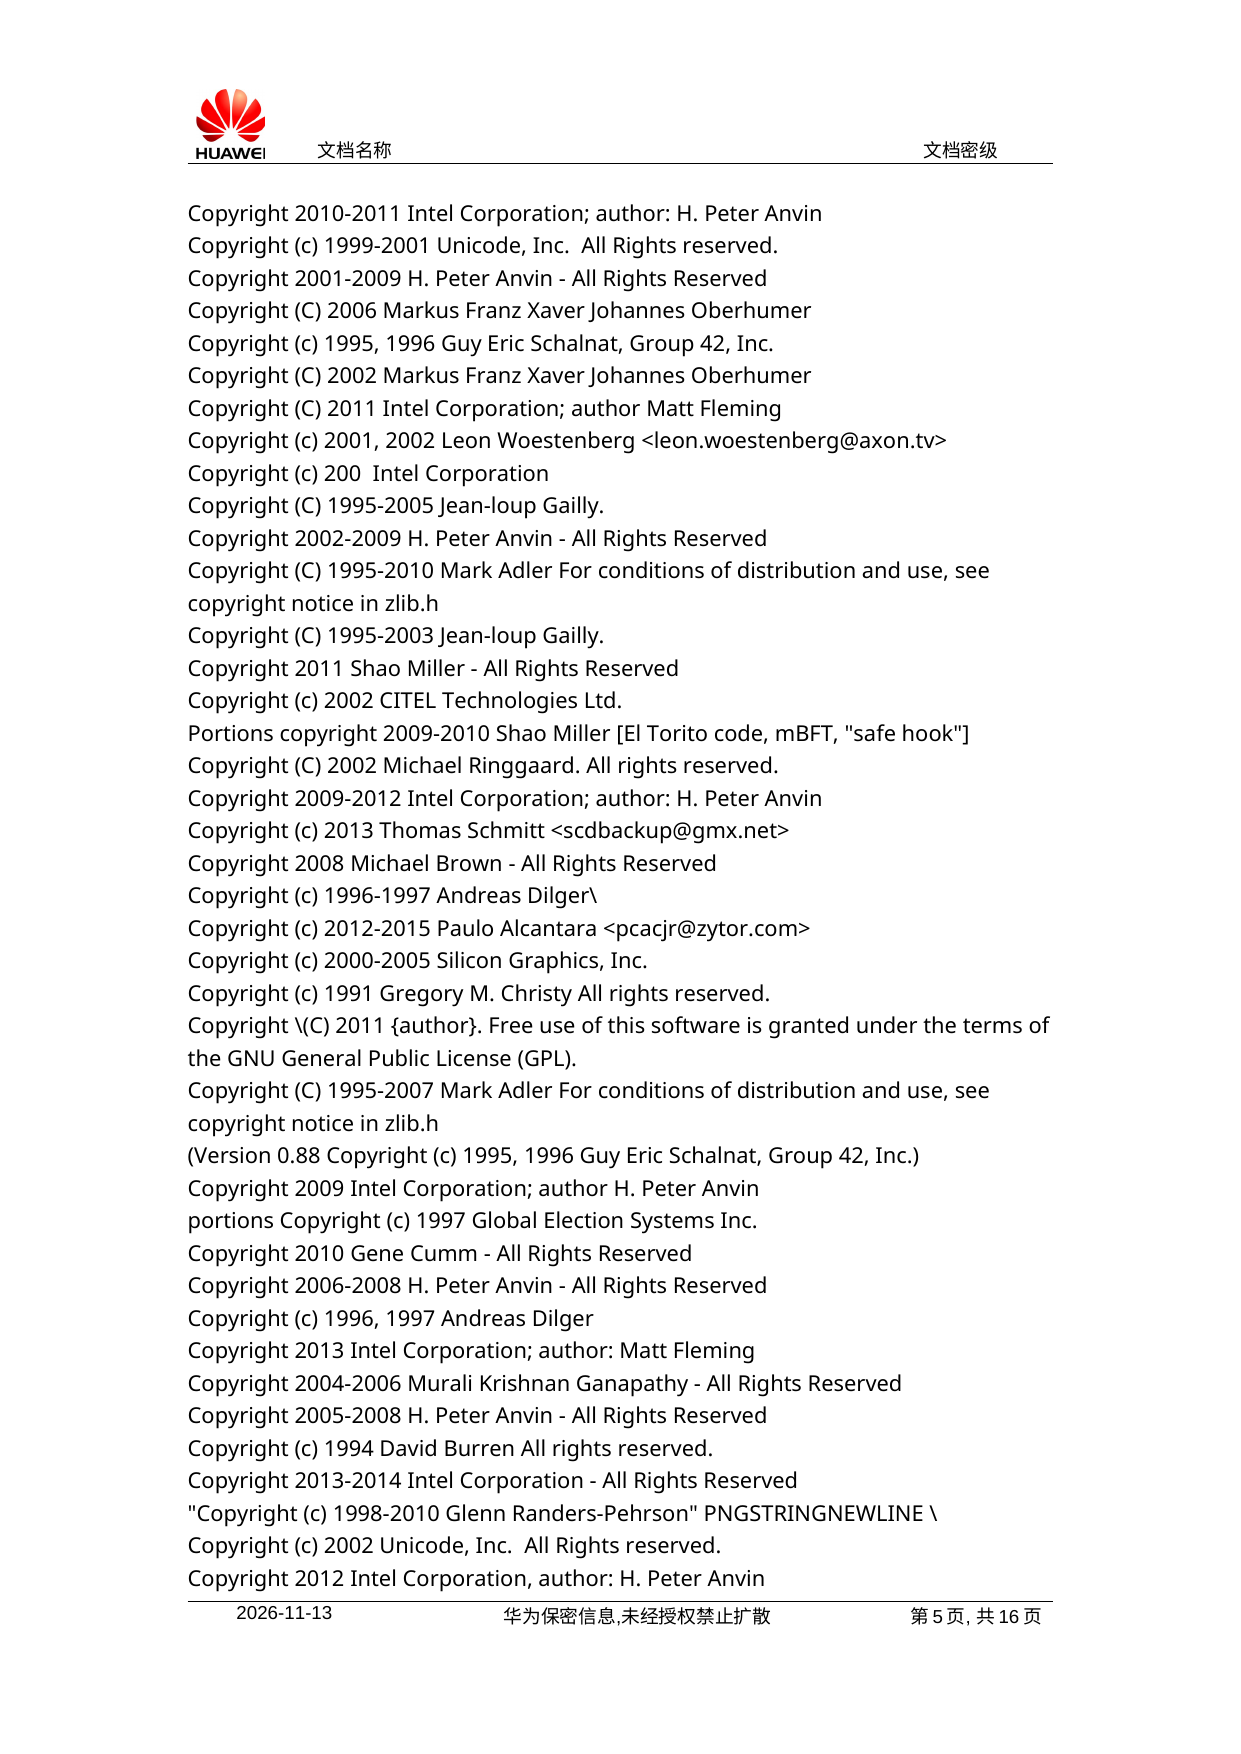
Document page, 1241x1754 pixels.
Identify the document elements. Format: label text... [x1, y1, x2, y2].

text Copyright 2013 Intel Corporation; author: Matt Fleming [187, 1334, 1053, 1366]
text Copyright 2008 Michael Brown - All Rights Reserved [187, 846, 1053, 879]
text Copyright (c) 2002 Unicode, Inc. All Rights reserved. [187, 1529, 1053, 1561]
text (Version 0.88 Copyright (c) 1995, 1996 Guy Eric Schalnat, Group 42, Inc.) [187, 1139, 1053, 1171]
text Copyright 2011 Shao Miller - All Rights Reserved [187, 651, 1053, 684]
text Copyright 2001-2009 H. Peter Anvin - All Rights Reserved [187, 261, 1053, 294]
text Copyright (C) 2011 Intel Corporation; author Matt Fleming [187, 391, 1053, 424]
text Portions copyright 2009-2010 Shao Miller [El Torito code, mBFT, "safe hook"] [187, 716, 1053, 749]
text Copyright (c) 2000-2005 Silicon Graphics, Inc. [187, 944, 1053, 976]
text Copyright 2009 Intel Corporation; author H. Peter Anvin [187, 1171, 1053, 1204]
text Copyright (c) 200 Intel Corporation [187, 456, 1053, 489]
text Copyright 2004-2006 Murali Krishnan Ganapathy - All Rights Reserved [187, 1366, 1053, 1399]
text Copyright (C) 2002 Markus Franz Xaver Johannes Oberhumer [187, 359, 1053, 391]
text Copyright (c) 1991 Gregory M. Christy All rights reserved. [187, 976, 1053, 1009]
text portions Copyright (c) 1997 Global Election Systems Inc. [187, 1204, 1053, 1236]
text Copyright 2012 Intel Corporation, author: H. Peter Anvin [187, 1561, 1053, 1594]
text Copyright (C) 2002 Michael Ringgaard. All rights reserved. [187, 749, 1053, 781]
text Copyright (c) 1996-1997 Andreas Dilger\ [187, 879, 1053, 911]
text Copyright (c) 1994 David Burren All rights reserved. [187, 1431, 1053, 1464]
text Copyright 2006-2008 H. Peter Anvin - All Rights Reserved [187, 1269, 1053, 1301]
text Copyright (c) 2002 CITEL Technologies Ltd. [187, 684, 1053, 716]
text Copyright (c) 1995, 1996 Guy Eric Schalnat, Group 42, Inc. [187, 326, 1053, 359]
text Copyright 2013-2014 Intel Corporation - All Rights Reserved [187, 1464, 1053, 1496]
text Copyright 2010 Gene Cumm - All Rights Reserved [187, 1236, 1053, 1269]
text Copyright (C) 1995-2003 Jean-loup Gailly. [187, 619, 1053, 651]
text Copyright 2010-2011 Intel Corporation; author: H. Peter Anvin [187, 196, 1053, 229]
picture [196, 89, 265, 159]
text Copyright (C) 1995-2005 Jean-loup Gailly. [187, 489, 1053, 521]
text Copyright (c) 2012-2015 Paulo Alcantara <pcacjr@zytor.com> [187, 911, 1053, 944]
text Copyright (c) 2013 Thomas Schmitt <scdbackup@gmx.net> [187, 814, 1053, 846]
text Copyright (c) 1996, 1997 Andreas Dilger [187, 1301, 1053, 1334]
text Copyright 2009-2012 Intel Corporation; author: H. Peter Anvin [187, 781, 1053, 814]
text Copyright (c) 1999-2001 Unicode, Inc. All Rights reserved. [187, 229, 1053, 261]
text Copyright (C) 2006 Markus Franz Xaver Johannes Oberhumer [187, 294, 1053, 326]
text Copyright \(C) 2011 {author}. Free use of this software is granted under the terms of the GNU General Public License (GPL). [187, 1009, 1053, 1074]
text Copyright 2002-2009 H. Peter Anvin - All Rights Reserved [187, 521, 1053, 554]
text Copyright (C) 1995-2007 Mark Adler For conditions of distribution and use, see copyright notice in zlib.h [187, 1074, 1053, 1139]
text "Copyright (c) 1998-2010 Glenn Randers-Pehrson" PNGSTRINGNEWLINE \ [187, 1496, 1053, 1529]
text Copyright (C) 1995-2010 Mark Adler For conditions of distribution and use, see copyright notice in zlib.h [187, 554, 1053, 619]
text Copyright (c) 2001, 2002 Leon Woestenberg <leon.woestenberg@axon.tv> [187, 424, 1053, 456]
text Copyright 2005-2008 H. Peter Anvin - All Rights Reserved [187, 1399, 1053, 1431]
